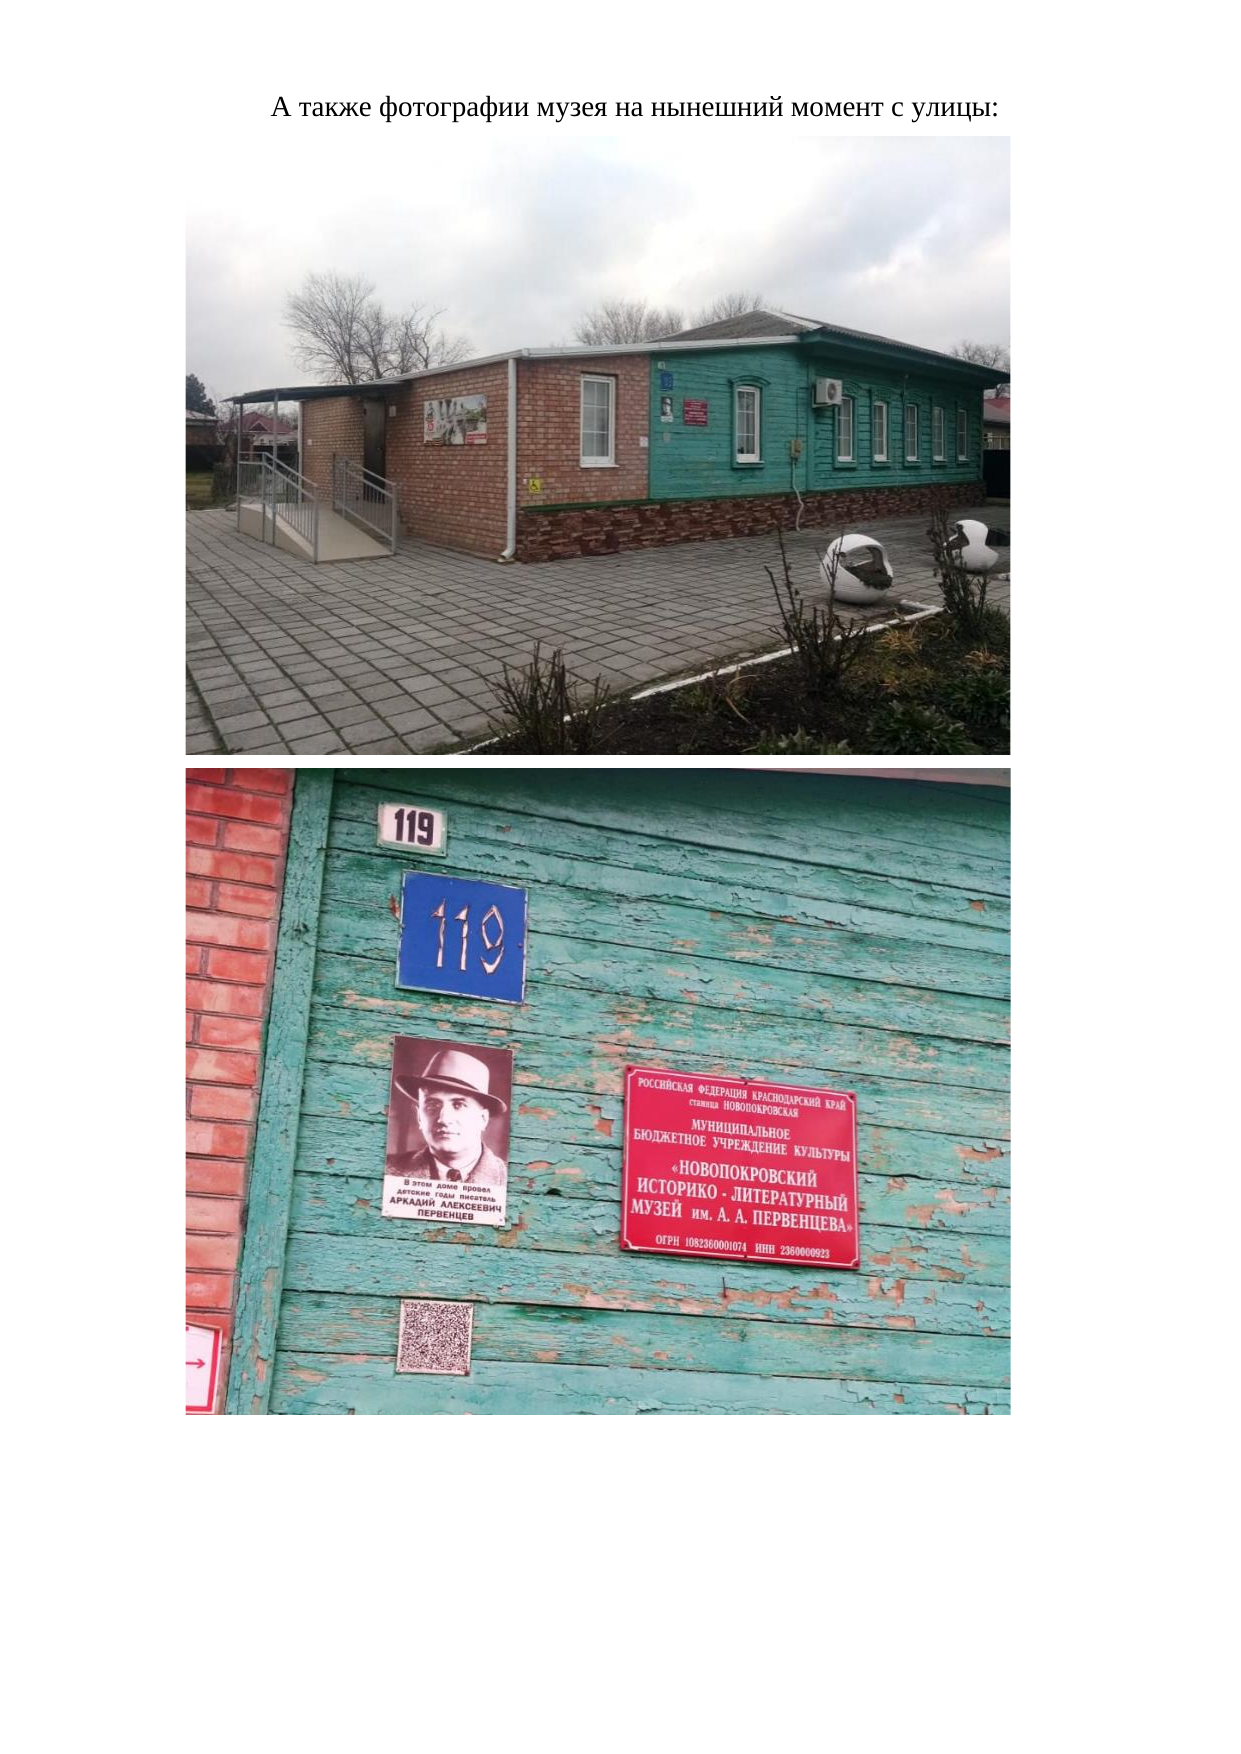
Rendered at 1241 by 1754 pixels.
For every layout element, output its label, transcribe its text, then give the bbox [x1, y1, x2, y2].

picture [185, 136, 1011, 755]
picture [185, 768, 1011, 1415]
